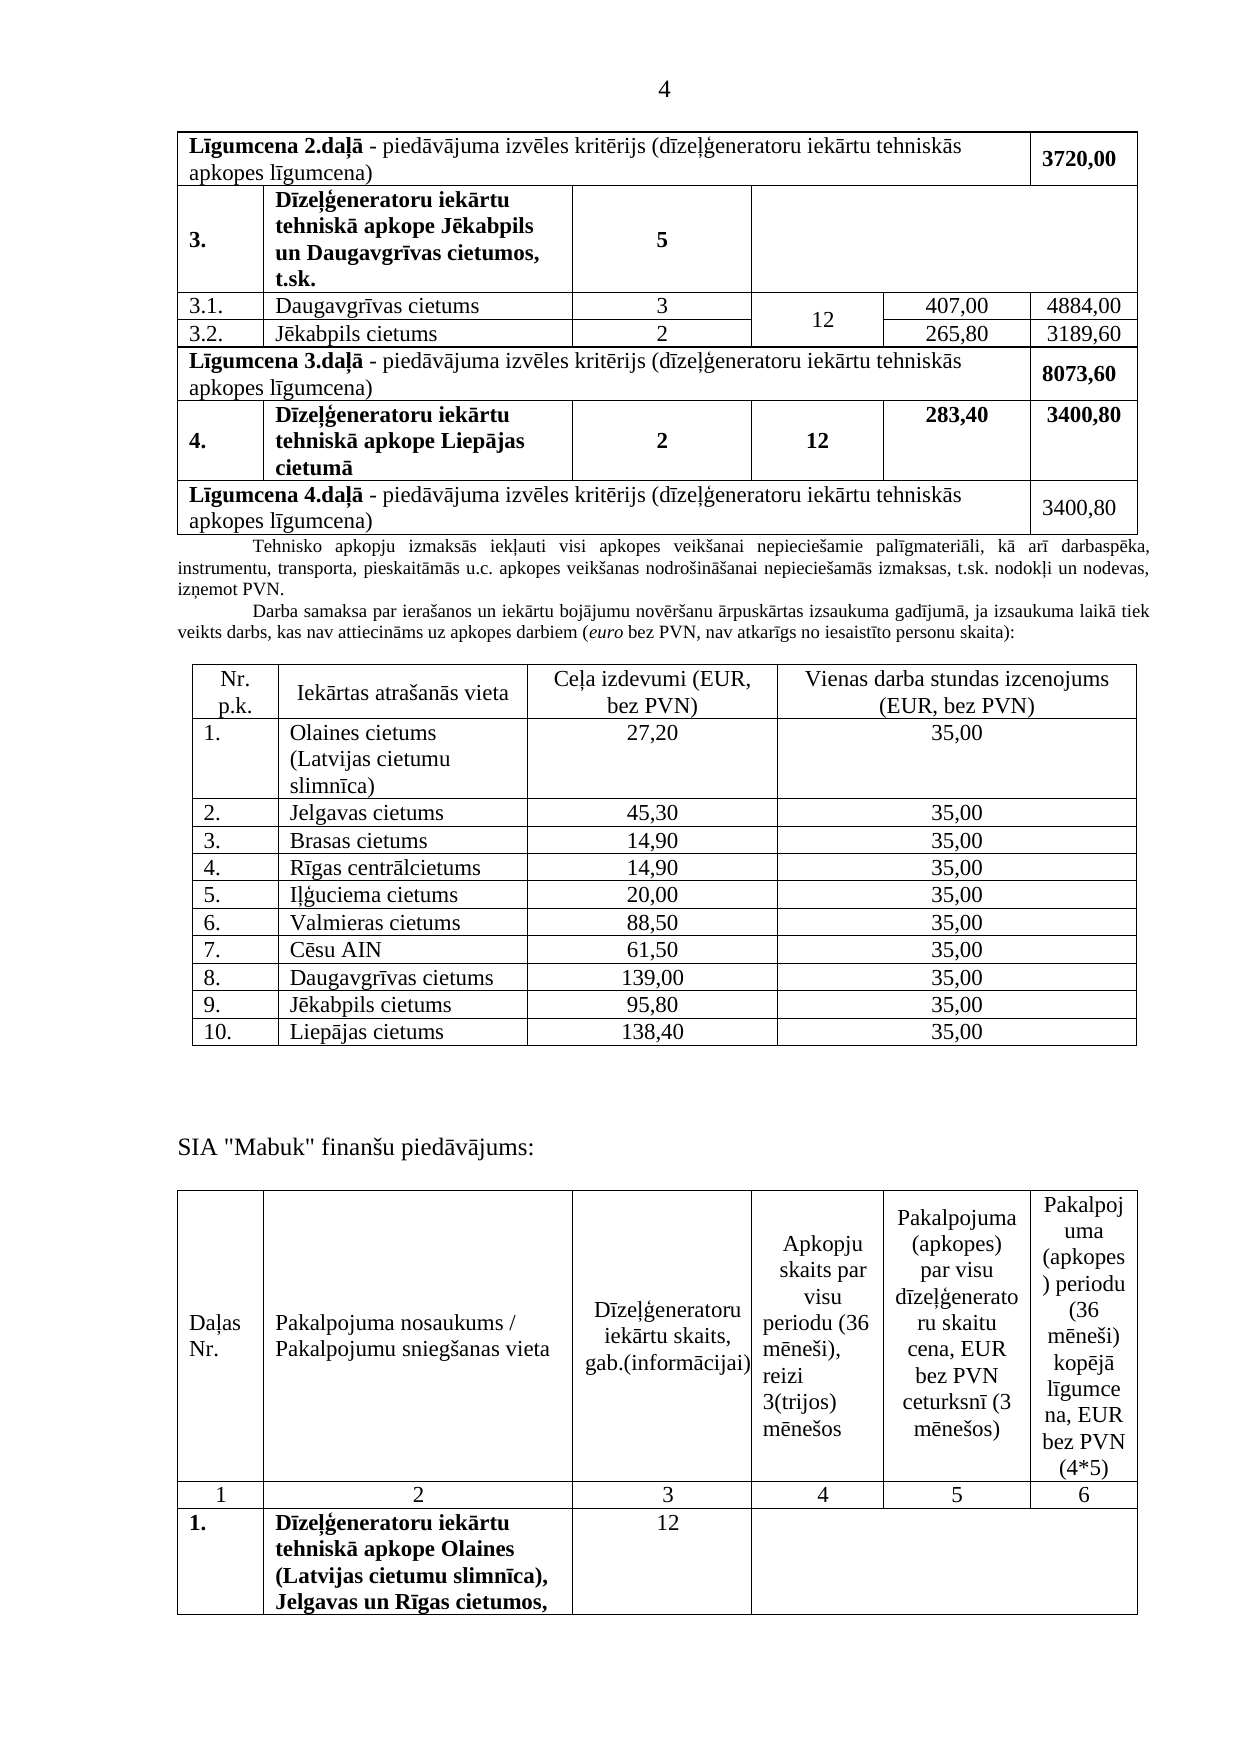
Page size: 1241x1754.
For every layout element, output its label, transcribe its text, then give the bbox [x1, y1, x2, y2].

table_cell 88,50 [528, 909, 777, 935]
table_cell 2 [264, 1482, 572, 1508]
text SIA "Mabuk" finanšu piedāvājums: [177, 1132, 1152, 1161]
table_cell 3.2. [178, 320, 263, 346]
table_cell Līgumcena 3.daļā - piedāvājuma izvēles kritērijs (dīzeļģeneratoru iekārtu tehniskās apkopes līgumcena) [178, 348, 1030, 400]
table_cell 4. [178, 401, 263, 480]
table_cell Cēsu AIN [279, 936, 527, 963]
table_cell 14,90 [528, 827, 777, 853]
table_cell 6. [193, 909, 278, 935]
table_cell 8. [193, 964, 278, 990]
table_header Vienas darba stundas izcenojums (EUR, bez PVN) [778, 665, 1136, 718]
table_cell 1. [193, 719, 278, 798]
table_cell 35,00 [778, 1019, 1136, 1045]
table_cell 10. [193, 1019, 278, 1045]
table_cell 9. [193, 991, 278, 1017]
table_cell 3400,80 [1031, 401, 1137, 480]
table_cell 12 [752, 293, 883, 346]
table_cell 45,30 [528, 799, 777, 826]
table_cell Valmieras cietums [279, 909, 527, 935]
table_cell 265,80 [884, 320, 1030, 346]
table_cell 4. [193, 854, 278, 880]
table_cell 3 [573, 1482, 751, 1508]
table_cell 35,00 [778, 854, 1136, 880]
table_cell Jēkabpils cietums [279, 991, 527, 1017]
table_cell [752, 1509, 1137, 1614]
table_cell 35,00 [778, 881, 1136, 908]
table_cell 7. [193, 936, 278, 963]
table_cell 4884,00 [1031, 293, 1137, 319]
table_cell Jelgavas cietums [279, 799, 527, 826]
table_cell 27,20 [528, 719, 777, 798]
table_cell Iļģuciema cietums [279, 881, 527, 908]
table_cell 12 [752, 401, 883, 480]
table_cell 95,80 [528, 991, 777, 1017]
table_cell [752, 186, 1137, 292]
table_header Dīzeļģeneratoru iekārtu skaits, gab.(informācijai) [573, 1191, 751, 1481]
table_cell Līgumcena 4.daļā - piedāvājuma izvēles kritērijs (dīzeļģeneratoru iekārtu tehniskās apkopes līgumcena) [178, 481, 1030, 534]
table_cell 3720,00 [1031, 133, 1137, 185]
table_cell 1 [178, 1482, 263, 1508]
table_cell 8073,60 [1031, 348, 1137, 400]
table_cell 35,00 [778, 827, 1136, 853]
table_cell 4 [752, 1482, 883, 1508]
table_cell 1. [178, 1509, 263, 1614]
table_cell Dīzeļģeneratoru iekārtu tehniskā apkope Liepājas cietumā [264, 401, 572, 480]
table_cell 3. [178, 186, 263, 292]
text Tehnisko apkopju izmaksās iekļauti visi apkopes veikšanai nepieciešamie palīgmateriāli, kā arī darbaspēka, instrumentu, transporta, pieskaitāmās u.c. apkopes veikšanas nodrošināšanai nepieciešamās izmaksas, t.sk. nodokļi un nodevas, izņemot PVN. [177, 535, 1152, 600]
table_header Iekārtas atrašanās vieta [279, 665, 527, 718]
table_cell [264, 1509, 572, 1614]
table_cell Dīzeļģeneratoru iekārtu tehniskā apkope Jēkabpils un Daugavgrīvas cietumos, t.sk. [264, 186, 572, 292]
table_header Ceļa izdevumi (EUR, bez PVN) [528, 665, 777, 718]
table_cell 3400,80 [1031, 481, 1137, 534]
table_cell 35,00 [778, 964, 1136, 990]
table_cell Liepājas cietums [279, 1019, 527, 1045]
table_cell 2 [573, 401, 751, 480]
table_cell 20,00 [528, 881, 777, 908]
table_cell 61,50 [528, 936, 777, 963]
table_cell 12 [573, 1509, 751, 1614]
table_cell 35,00 [778, 991, 1136, 1017]
table_cell 3. [193, 827, 278, 853]
table_header Pakalpojuma (apkopes) periodu (36 mēneši) kopējā līgumcena, EUR bez PVN (4*5) [1031, 1191, 1137, 1481]
table_cell 283,40 [884, 401, 1030, 480]
table_cell Olaines cietums (Latvijas cietumu slimnīca) [279, 719, 527, 798]
table_cell 139,00 [528, 964, 777, 990]
table_cell 6 [1031, 1482, 1137, 1508]
table_cell 14,90 [528, 854, 777, 880]
text Darba samaksa par ierašanos un iekārtu bojājumu novēršanu ārpuskārtas izsaukuma gadījumā, ja izsaukuma laikā tiek veikts darbs, kas nav attiecināms uz apkopes darbiem (euro bez PVN, nav atkarīgs no iesaistīto personu skaita): [177, 600, 1152, 643]
table_cell Brasas cietums [279, 827, 527, 853]
table_cell Līgumcena 2.daļā - piedāvājuma izvēles kritērijs (dīzeļģeneratoru iekārtu tehniskās apkopes līgumcena) [178, 133, 1030, 185]
table_header Apkopju skaits par visu periodu (36 mēneši), reizi 3(trijos) mēnešos [752, 1191, 883, 1481]
table_cell 2. [193, 799, 278, 826]
table_cell 35,00 [778, 799, 1136, 826]
table_cell 2 [573, 320, 751, 346]
table_cell 35,00 [778, 909, 1136, 935]
table_cell Rīgas centrālcietums [279, 854, 527, 880]
table_cell 5 [884, 1482, 1030, 1508]
table_cell Daugavgrīvas cietums [264, 293, 572, 319]
table_cell Jēkabpils cietums [264, 320, 572, 346]
table_header Nr. p.k. [193, 665, 278, 718]
table_cell 5 [573, 186, 751, 292]
table_cell 35,00 [778, 719, 1136, 798]
table_cell 3189,60 [1031, 320, 1137, 346]
table_header Pakalpojuma nosaukums / Pakalpojumu sniegšanas vieta [264, 1191, 572, 1481]
table_cell 3.1. [178, 293, 263, 319]
table_cell Daugavgrīvas cietums [279, 964, 527, 990]
table_cell 407,00 [884, 293, 1030, 319]
table_cell 5. [193, 881, 278, 908]
table_header Daļas Nr. [178, 1191, 263, 1481]
table_cell 35,00 [778, 936, 1136, 963]
table_cell 138,40 [528, 1019, 777, 1045]
table_cell 3 [573, 293, 751, 319]
table_header Pakalpojuma (apkopes) par visu dīzeļģeneratoru skaitu cena, EUR bez PVN ceturksnī (3 mēnešos) [884, 1191, 1030, 1481]
